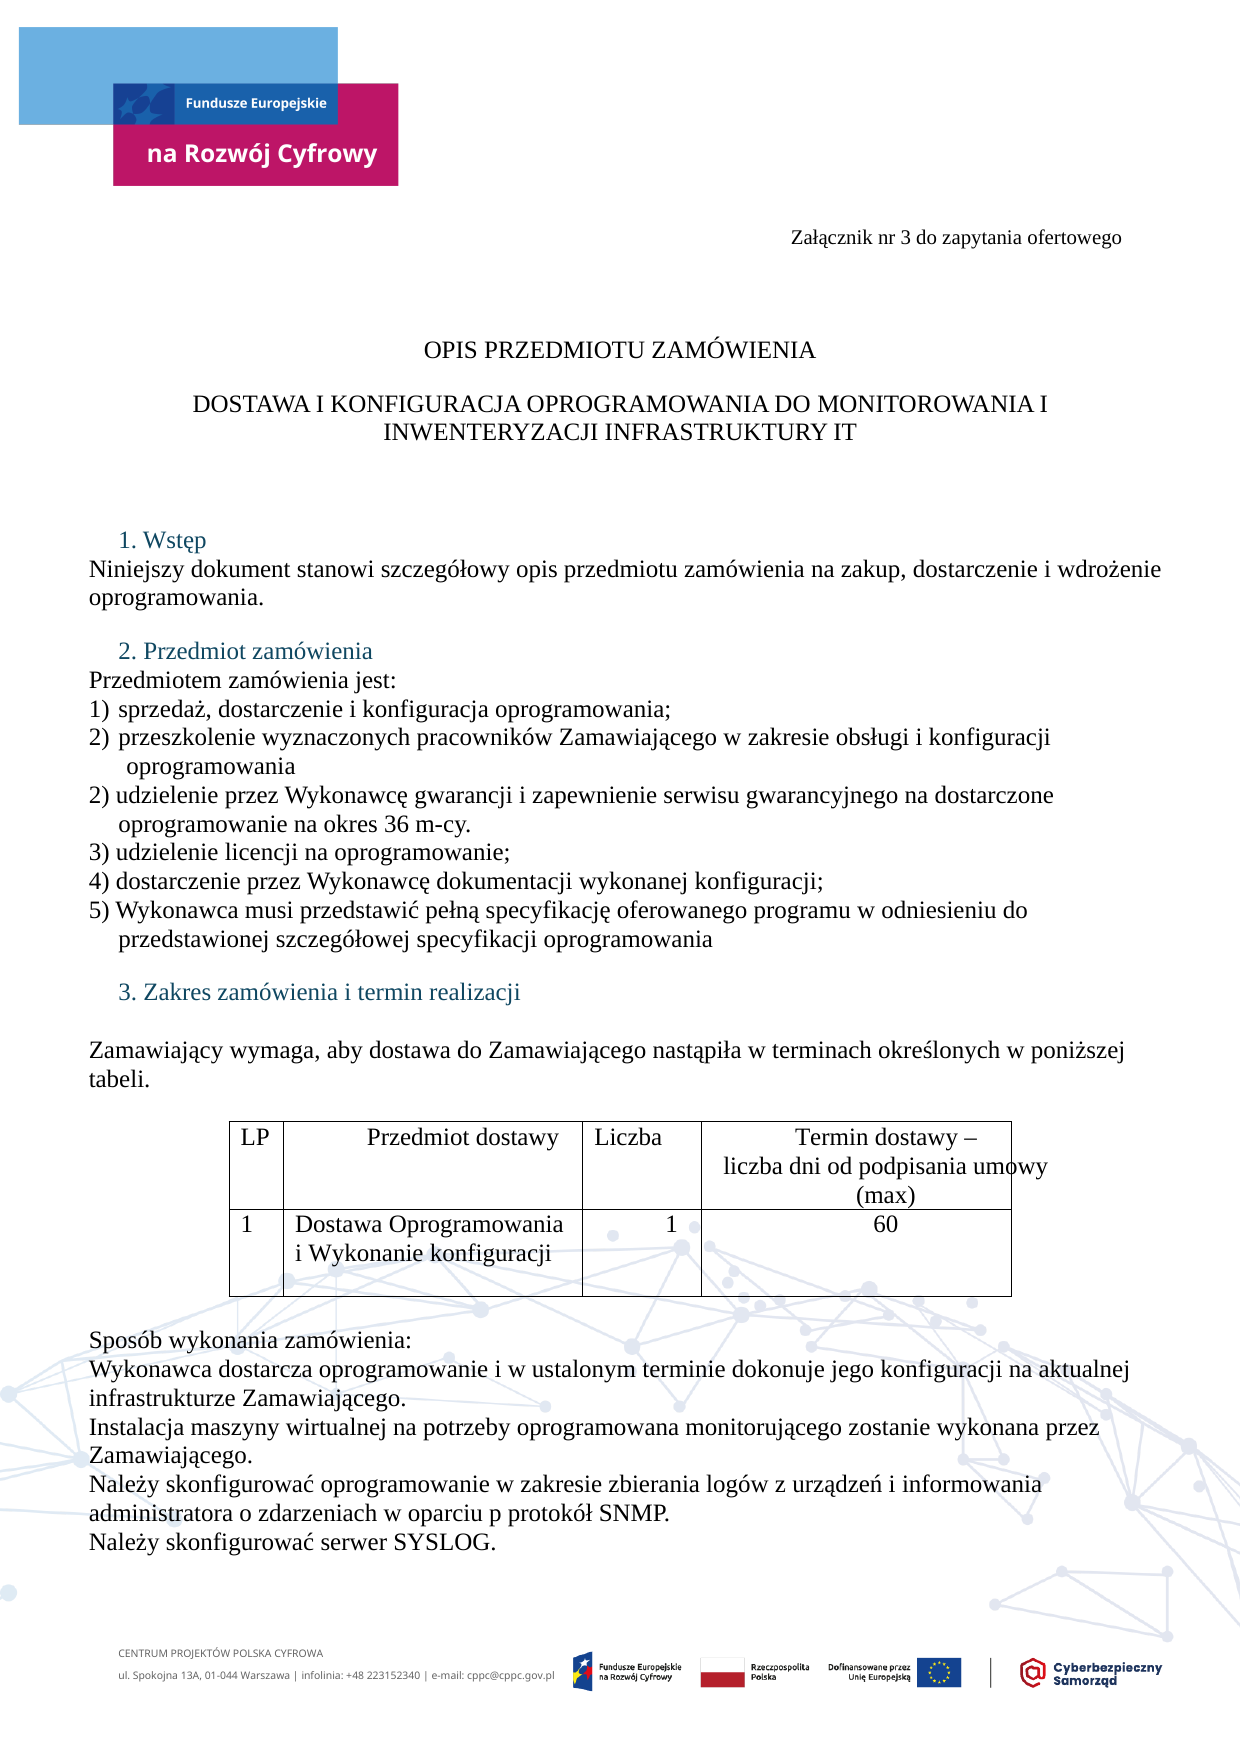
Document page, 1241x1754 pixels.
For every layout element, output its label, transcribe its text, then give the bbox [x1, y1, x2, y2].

text 3) udzielenie licencji na oprogramowanie; [88, 837, 1181, 866]
text 3. Zakres zamówienia i termin realizacji [118, 977, 1122, 1006]
text Zamawiający wymaga, aby dostawa do Zamawiającego nastąpiła w terminach określonych w poniższej tabeli. [88, 1035, 1181, 1092]
text DOSTAWA I KONFIGURACJA OPROGRAMOWANIA DO MONITOROWANIA I INWENTERYZACJI INFRASTRUKTURY IT [118, 389, 1122, 446]
text Niniejszy dokument stanowi szczegółowy opis przedmiotu zamówienia na zakup, dostarczenie i wdrożenie oprogramowania. [88, 554, 1181, 611]
text Sposób wykonania zamówienia: [88, 1326, 1181, 1354]
picture [0, 1221, 1240, 1754]
text Należy skonfigurować serwer SYSLOG. [88, 1527, 1181, 1556]
table_cell 1 [230, 1210, 283, 1296]
table_header Liczba [583, 1122, 701, 1208]
text Przedmiotem zamówienia jest: [88, 665, 1181, 694]
table_header LP [230, 1122, 283, 1208]
table_cell 1 [583, 1210, 701, 1296]
list przeszkolenie wyznaczonych pracowników Zamawiającego w zakresie obsługi i konfiguracji oprogramowania [88, 722, 1181, 780]
text Wykonawca dostarcza oprogramowanie i w ustalonym terminie dokonuje jego konfiguracji na aktualnej infrastrukturze Zamawiającego. [88, 1354, 1181, 1412]
text Załącznik nr 3 do zapytania ofertowego [118, 225, 1122, 249]
list sprzedaż, dostarczenie i konfiguracja oprogramowania; [88, 694, 1181, 722]
text 2. Przedmiot zamówienia [118, 636, 1122, 665]
text 5) Wykonawca musi przedstawić pełną specyfikację oferowanego programu w odniesieniu do przedstawionej szczegółowej specyfikacji oprogramowania [88, 895, 1181, 952]
text Należy skonfigurować oprogramowanie w zakresie zbierania logów z urządzeń i informowania administratora o zdarzeniach w oparciu p protokół SNMP. [88, 1469, 1181, 1527]
text OPIS PRZEDMIOTU ZAMÓWIENIA [118, 335, 1122, 364]
text Instalacja maszyny wirtualnej na potrzeby oprogramowana monitorującego zostanie wykonana przez Zamawiającego. [88, 1412, 1181, 1469]
text 1. Wstęp [118, 525, 1122, 554]
table_cell 60 [702, 1210, 1011, 1296]
table_header Przedmiot dostawy [284, 1122, 582, 1208]
text 2) udzielenie przez Wykonawcę gwarancji i zapewnienie serwisu gwarancyjnego na dostarczone oprogramowanie na okres 36 m-cy. [88, 780, 1181, 837]
table_header Termin dostawy – liczba dni od podpisania umowy (max) [702, 1122, 1011, 1208]
text 4) dostarczenie przez Wykonawcę dokumentacji wykonanej konfiguracji; [88, 866, 1181, 895]
picture [18, 27, 399, 186]
table_cell Dostawa Oprogramowania i Wykonanie konfiguracji [284, 1210, 582, 1296]
